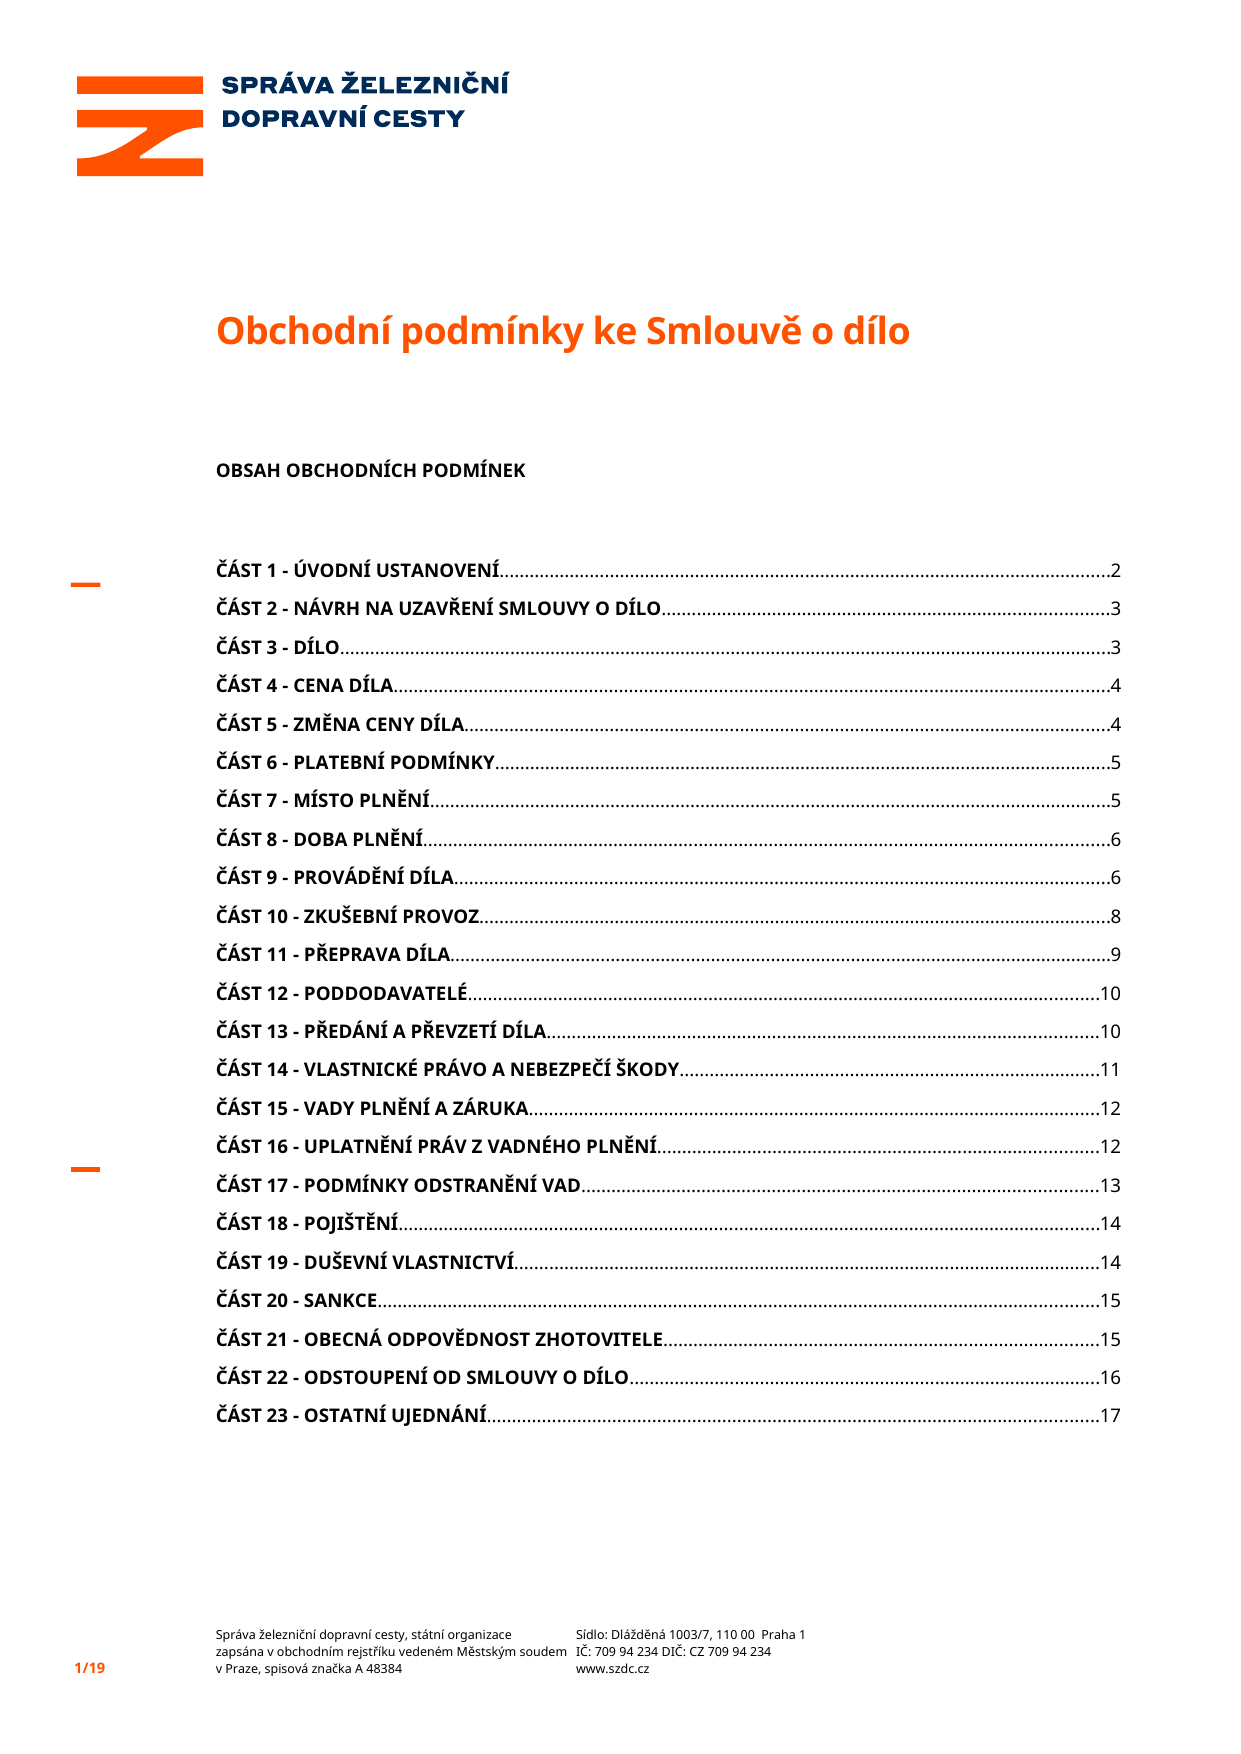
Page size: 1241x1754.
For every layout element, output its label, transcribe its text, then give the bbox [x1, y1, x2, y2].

text ČÁST 4 - CENA DÍLA 4 [216, 672, 1122, 698]
text ČÁST 14 - VLASTNICKÉ PRÁVO A NEBEZPEČÍ ŠKODY 11 [216, 1057, 1122, 1082]
text ČÁST 8 - DOBA PLNĚNÍ 6 [216, 826, 1122, 852]
text ČÁST 23 - OSTATNÍ UJEDNÁNÍ 17 [216, 1403, 1122, 1428]
text ČÁST 6 - PLATEBNÍ PODMÍNKY 5 [216, 749, 1122, 775]
text OBSAH OBCHODNÍCH PODMÍNEK [216, 457, 1122, 483]
text ČÁST 22 - ODSTOUPENÍ OD SMLOUVY O DÍLO 16 [216, 1364, 1122, 1390]
text ČÁST 15 - VADY PLNĚNÍ A ZÁRUKA 12 [216, 1095, 1122, 1121]
text ČÁST 12 - PODDODAVATELÉ 10 [216, 980, 1122, 1005]
text ČÁST 1 - ÚVODNÍ USTANOVENÍ 2 [216, 557, 1122, 583]
text ČÁST 19 - DUŠEVNÍ VLASTNICTVÍ 14 [216, 1249, 1122, 1274]
text ČÁST 17 - PODMÍNKY ODSTRANĚNÍ VAD 13 [216, 1172, 1122, 1198]
text ČÁST 20 - SANKCE 15 [216, 1287, 1122, 1313]
text ČÁST 13 - PŘEDÁNÍ A PŘEVZETÍ DÍLA 10 [216, 1018, 1122, 1044]
text ČÁST 11 - PŘEPRAVA DÍLA 9 [216, 941, 1122, 967]
text ČÁST 18 - POJIŠTĚNÍ 14 [216, 1211, 1122, 1236]
subtitle Obchodní podmínky ke Smlouvě o dílo [216, 304, 1122, 356]
text ČÁST 3 - DÍLO 3 [216, 634, 1122, 659]
text ČÁST 21 - OBECNÁ ODPOVĚDNOST ZHOTOVITELE 15 [216, 1326, 1122, 1351]
text ČÁST 2 - NÁVRH NA UZAVŘENÍ SMLOUVY O DÍLO 3 [216, 596, 1122, 621]
text ČÁST 9 - PROVÁDĚNÍ DÍLA 6 [216, 864, 1122, 890]
text ČÁST 7 - MÍSTO PLNĚNÍ 5 [216, 788, 1122, 813]
text ČÁST 10 - ZKUŠEBNÍ PROVOZ 8 [216, 903, 1122, 928]
text ČÁST 5 - ZMĚNA CENY DÍLA 4 [216, 711, 1122, 736]
text ČÁST 16 - UPLATNĚNÍ PRÁV Z VADNÉHO PLNĚNÍ 12 [216, 1134, 1122, 1159]
